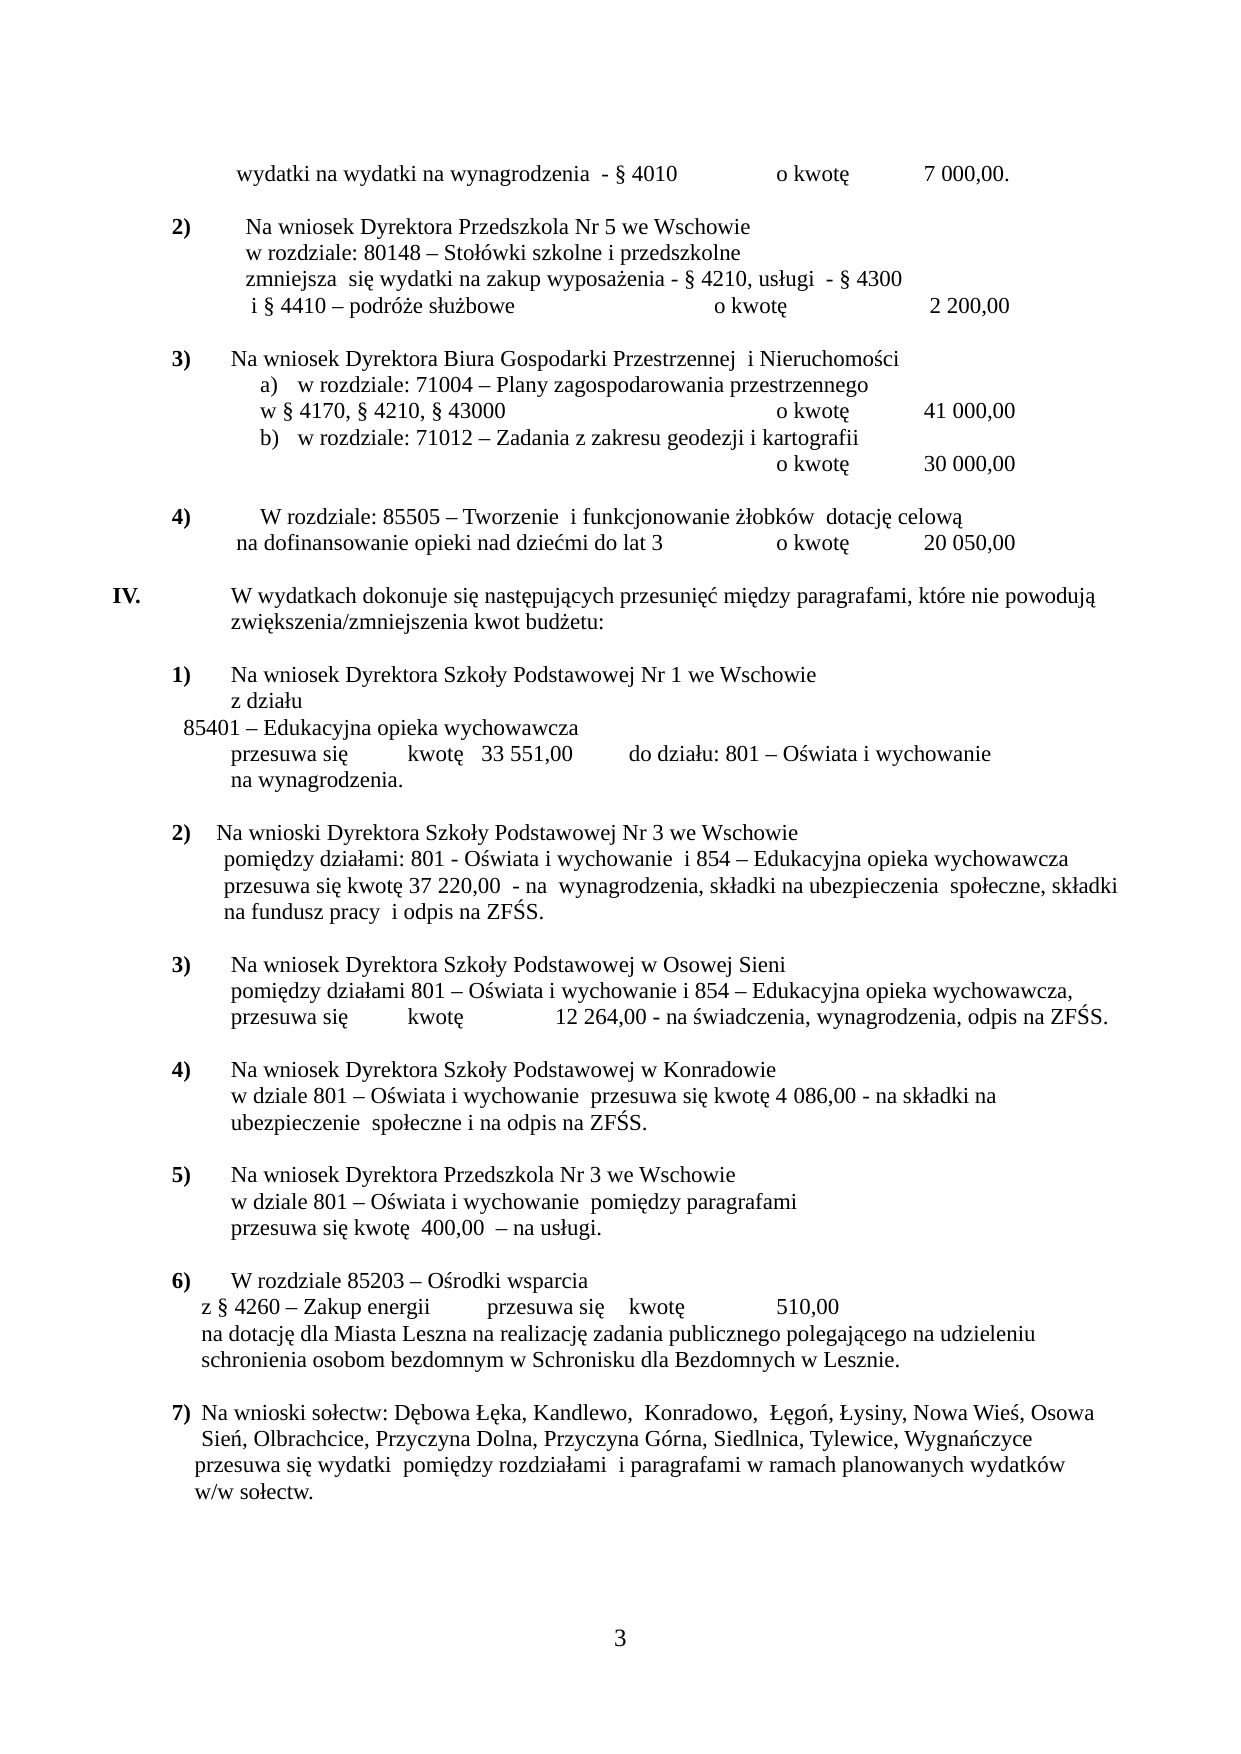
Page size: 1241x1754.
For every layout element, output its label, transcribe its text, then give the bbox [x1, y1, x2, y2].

list z działu [172, 687, 1128, 713]
list zmniejsza się wydatki na zakup wyposażenia - § 4210, usługi - § 4300 [245, 266, 1128, 292]
list 85401 – Edukacyjna opieka wychowawcza [172, 713, 1128, 740]
list pomiędzy działami: 801 - Oświata i wychowanie i 854 – Edukacyjna opieka wychowawcza [224, 845, 1128, 872]
list Na wniosek Dyrektora Szkoły Podstawowej w Osowej Sieni [172, 951, 1128, 977]
list przesuwa się kwotę 37 220,00 - na wynagrodzenia, składki na ubezpieczenia społeczne, składki na fundusz pracy i odpis na ZFŚS. [224, 872, 1128, 924]
list Na wniosek Dyrektora Szkoły Podstawowej Nr 1 we Wschowie [172, 661, 1128, 687]
list W rozdziale 85203 – Ośrodki wsparcia [172, 1267, 1128, 1293]
list wydatki na wydatki na wynagrodzenia - § 4010 o kwotę 7 000,00. [231, 160, 1128, 186]
list Na wniosek Dyrektora Szkoły Podstawowej w Konradowie [172, 1056, 1128, 1082]
list Na wniosek Dyrektora Przedszkola Nr 5 we Wschowie [172, 213, 1128, 239]
list Na wniosek Dyrektora Przedszkola Nr 3 we Wschowie [172, 1162, 1128, 1188]
list przesuwa się wydatki pomiędzy rozdziałami i paragrafami w ramach planowanych wydatków [194, 1451, 1128, 1478]
list w dziale 801 – Oświata i wychowanie pomiędzy paragrafami [231, 1188, 1128, 1214]
list w rozdziale: 80148 – Stołówki szkolne i przedszkolne [245, 239, 1128, 266]
list przesuwa się kwotę 12 264,00 - na świadczenia, wynagrodzenia, odpis na ZFŚS. [231, 1003, 1128, 1030]
list z § 4260 – Zakup energii przesuwa się kwotę 510,00 [201, 1293, 1128, 1320]
list w/w sołectw. [194, 1478, 1128, 1504]
list Na wnioski sołectw: Dębowa Łęka, Kandlewo, Konradowo, Łęgoń, Łysiny, Nowa Wieś, Osowa Sień, Olbrachcice, Przyczyna Dolna, Przyczyna Górna, Siedlnica, Tylewice, Wygnańczyce [172, 1399, 1128, 1451]
list W rozdziale: 85505 – Tworzenie i funkcjonowanie żłobków dotację celową [172, 503, 1128, 529]
list na wynagrodzenia. [172, 766, 1128, 793]
list o kwotę 30 000,00 [297, 450, 1128, 476]
list i § 4410 – podróże służbowe o kwotę 2 200,00 [245, 292, 1128, 318]
list Na wniosek Dyrektora Biura Gospodarki Przestrzennej i Nieruchomości [172, 344, 1128, 371]
list w dziale 801 – Oświata i wychowanie przesuwa się kwotę 4 086,00 - na składki na ubezpieczenie społeczne i na odpis na ZFŚS. [231, 1082, 1128, 1135]
list W wydatkach dokonuje się następujących przesunięć między paragrafami, które nie powodują zwiększenia/zmniejszenia kwot budżetu: [112, 582, 1128, 634]
list w rozdziale: 71004 – Plany zagospodarowania przestrzennego [260, 371, 1128, 397]
list przesuwa się kwotę 400,00 – na usługi. [231, 1214, 1128, 1241]
list na dofinansowanie opieki nad dziećmi do lat 3 o kwotę 20 050,00 [231, 529, 1128, 555]
list pomiędzy działami 801 – Oświata i wychowanie i 854 – Edukacyjna opieka wychowawcza, [231, 977, 1128, 1003]
list Na wnioski Dyrektora Szkoły Podstawowej Nr 3 we Wschowie [172, 819, 1128, 845]
list na dotację dla Miasta Leszna na realizację zadania publicznego polegającego na udzieleniu schronienia osobom bezdomnym w Schronisku dla Bezdomnych w Lesznie. [201, 1320, 1128, 1372]
list w rozdziale: 71012 – Zadania z zakresu geodezji i kartografii [260, 424, 1128, 450]
list przesuwa się kwotę 33 551,00 do działu: 801 – Oświata i wychowanie [172, 740, 1128, 766]
list w § 4170, § 4210, § 43000 o kwotę 41 000,00 [194, 397, 1128, 424]
